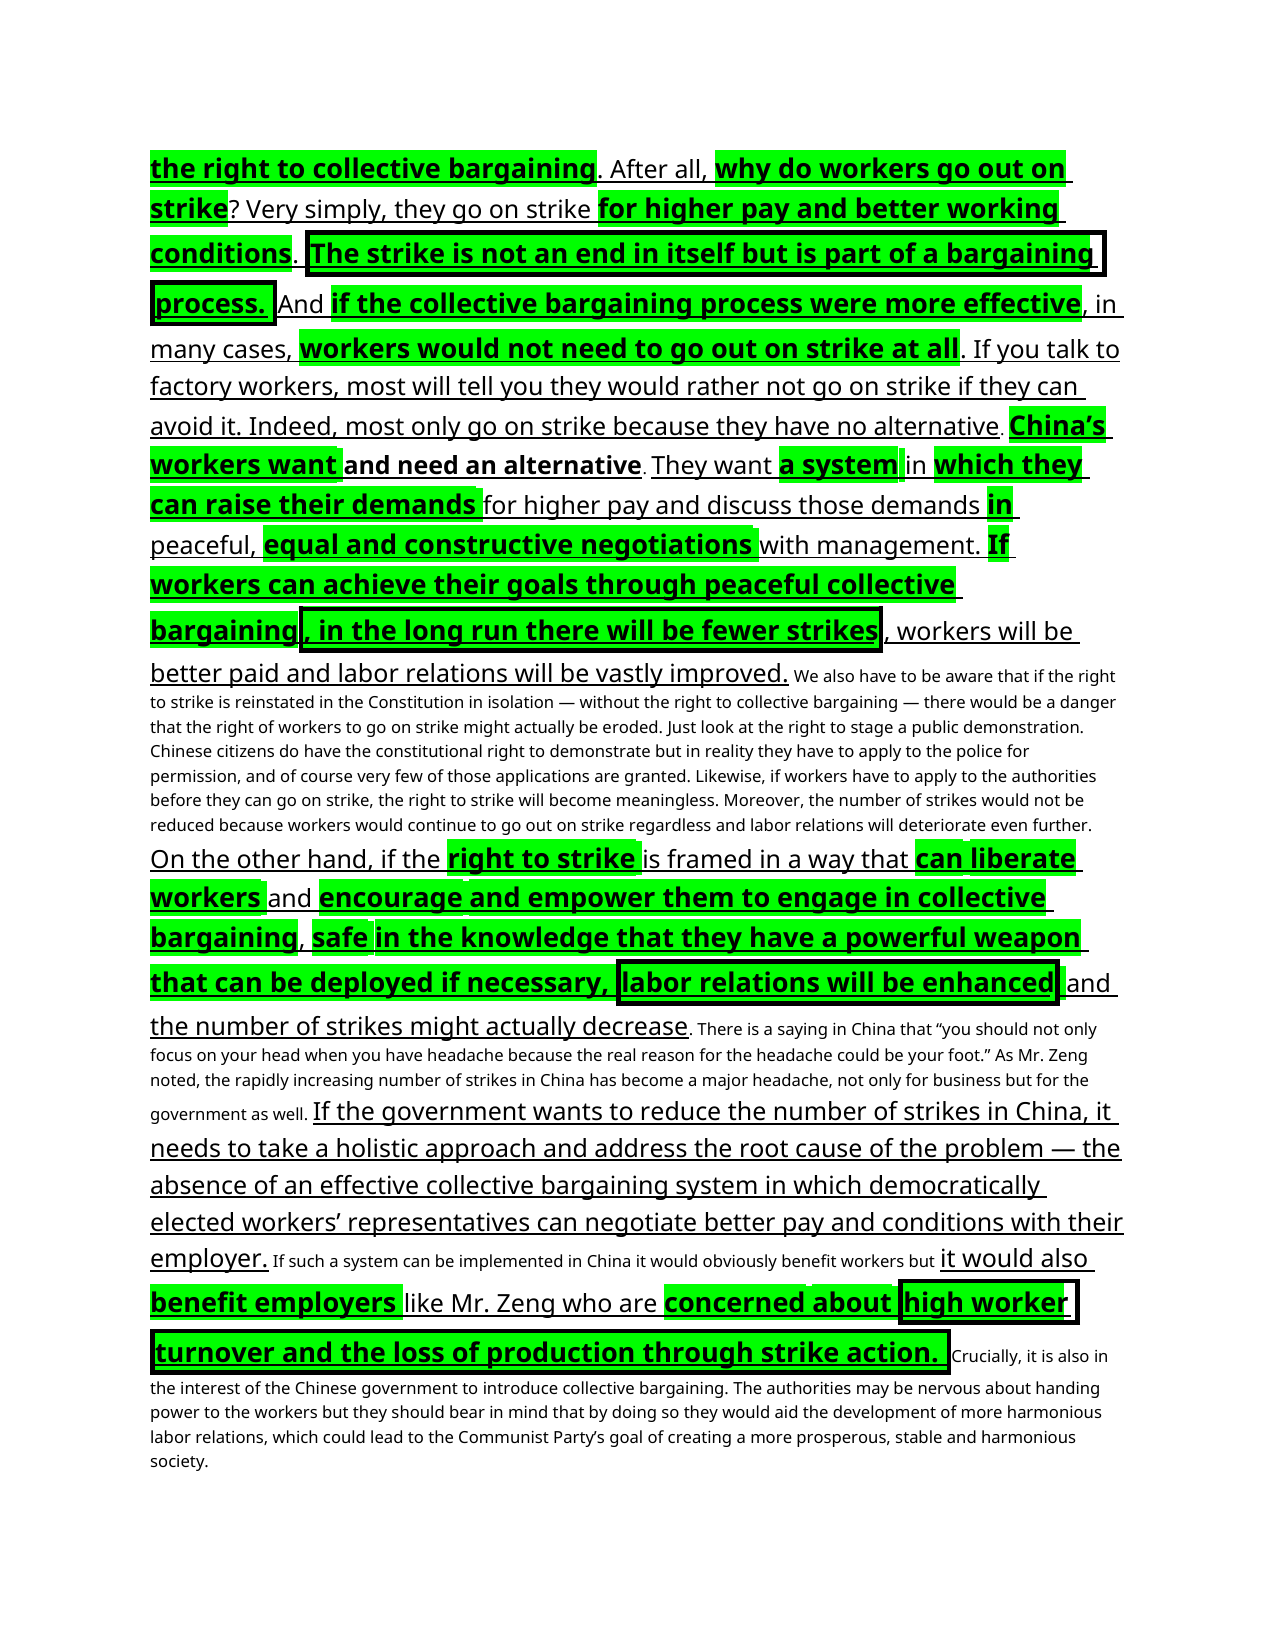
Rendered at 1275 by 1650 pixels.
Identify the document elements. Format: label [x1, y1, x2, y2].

text [150, 150, 1125, 1473]
